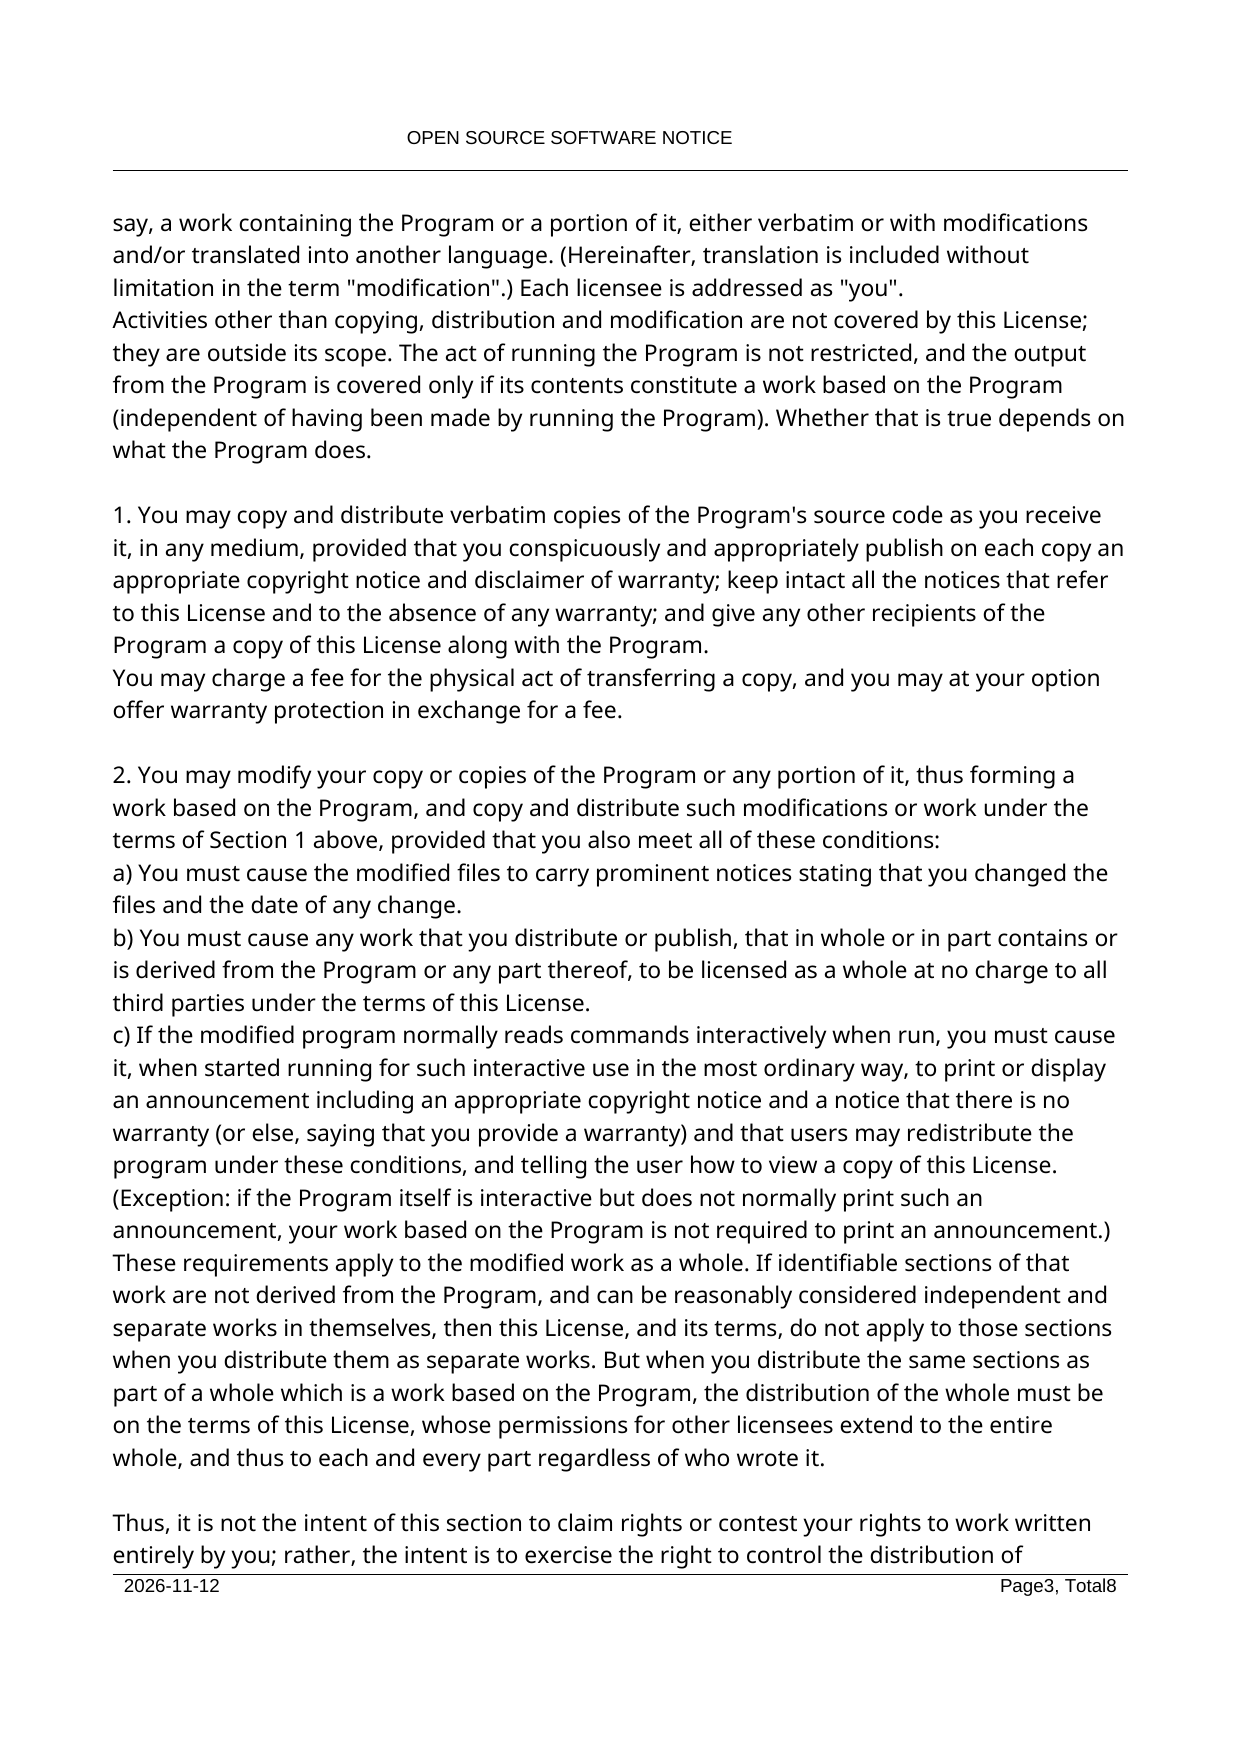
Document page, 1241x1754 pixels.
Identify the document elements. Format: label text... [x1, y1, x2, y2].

text You may charge a fee for the physical act of transferring a copy, and you may at your option offer warranty protection in exchange for a fee. [112, 661, 1128, 726]
text These requirements apply to the modified work as a whole. If identifiable sections of that work are not derived from the Program, and can be reasonably considered independent and separate works in themselves, then this License, and its terms, do not apply to those sections when you distribute them as separate works. But when you distribute the same sections as part of a whole which is a work based on the Program, the distribution of the whole must be on the terms of this License, whose permissions for other licensees extend to the entire whole, and thus to each and every part regardless of who wrote it. [112, 1246, 1128, 1474]
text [112, 1506, 1128, 1571]
text b) You must cause any work that you distribute or publish, that in whole or in part contains or is derived from the Program or any part thereof, to be licensed as a whole at no charge to all third parties under the terms of this License. [112, 921, 1128, 1019]
text Activities other than copying, distribution and modification are not covered by this License; they are outside its scope. The act of running the Program is not restricted, and the output from the Program is covered only if its contents constitute a work based on the Program (independent of having been made by running the Program). Whether that is true depends on what the Program does. [112, 304, 1128, 466]
text c) If the modified program normally reads commands interactively when run, you must cause it, when started running for such interactive use in the most ordinary way, to print or display an announcement including an appropriate copyright notice and a notice that there is no warranty (or else, saying that you provide a warranty) and that users may redistribute the program under these conditions, and telling the user how to view a copy of this License. (Exception: if the Program itself is interactive but does not normally print such an announcement, your work based on the Program is not required to print an announcement.) [112, 1019, 1128, 1246]
text 2. You may modify your copy or copies of the Program or any portion of it, thus forming a work based on the Program, and copy and distribute such modifications or work under the terms of Section 1 above, provided that you also meet all of these conditions: [112, 759, 1128, 856]
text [112, 206, 1128, 304]
text 1. You may copy and distribute verbatim copies of the Program's source code as you receive it, in any medium, provided that you conspicuously and appropriately publish on each copy an appropriate copyright notice and disclaimer of warranty; keep intact all the notices that refer to this License and to the absence of any warranty; and give any other recipients of the Program a copy of this License along with the Program. [112, 499, 1128, 661]
text a) You must cause the modified files to carry prominent notices stating that you changed the files and the date of any change. [112, 856, 1128, 921]
